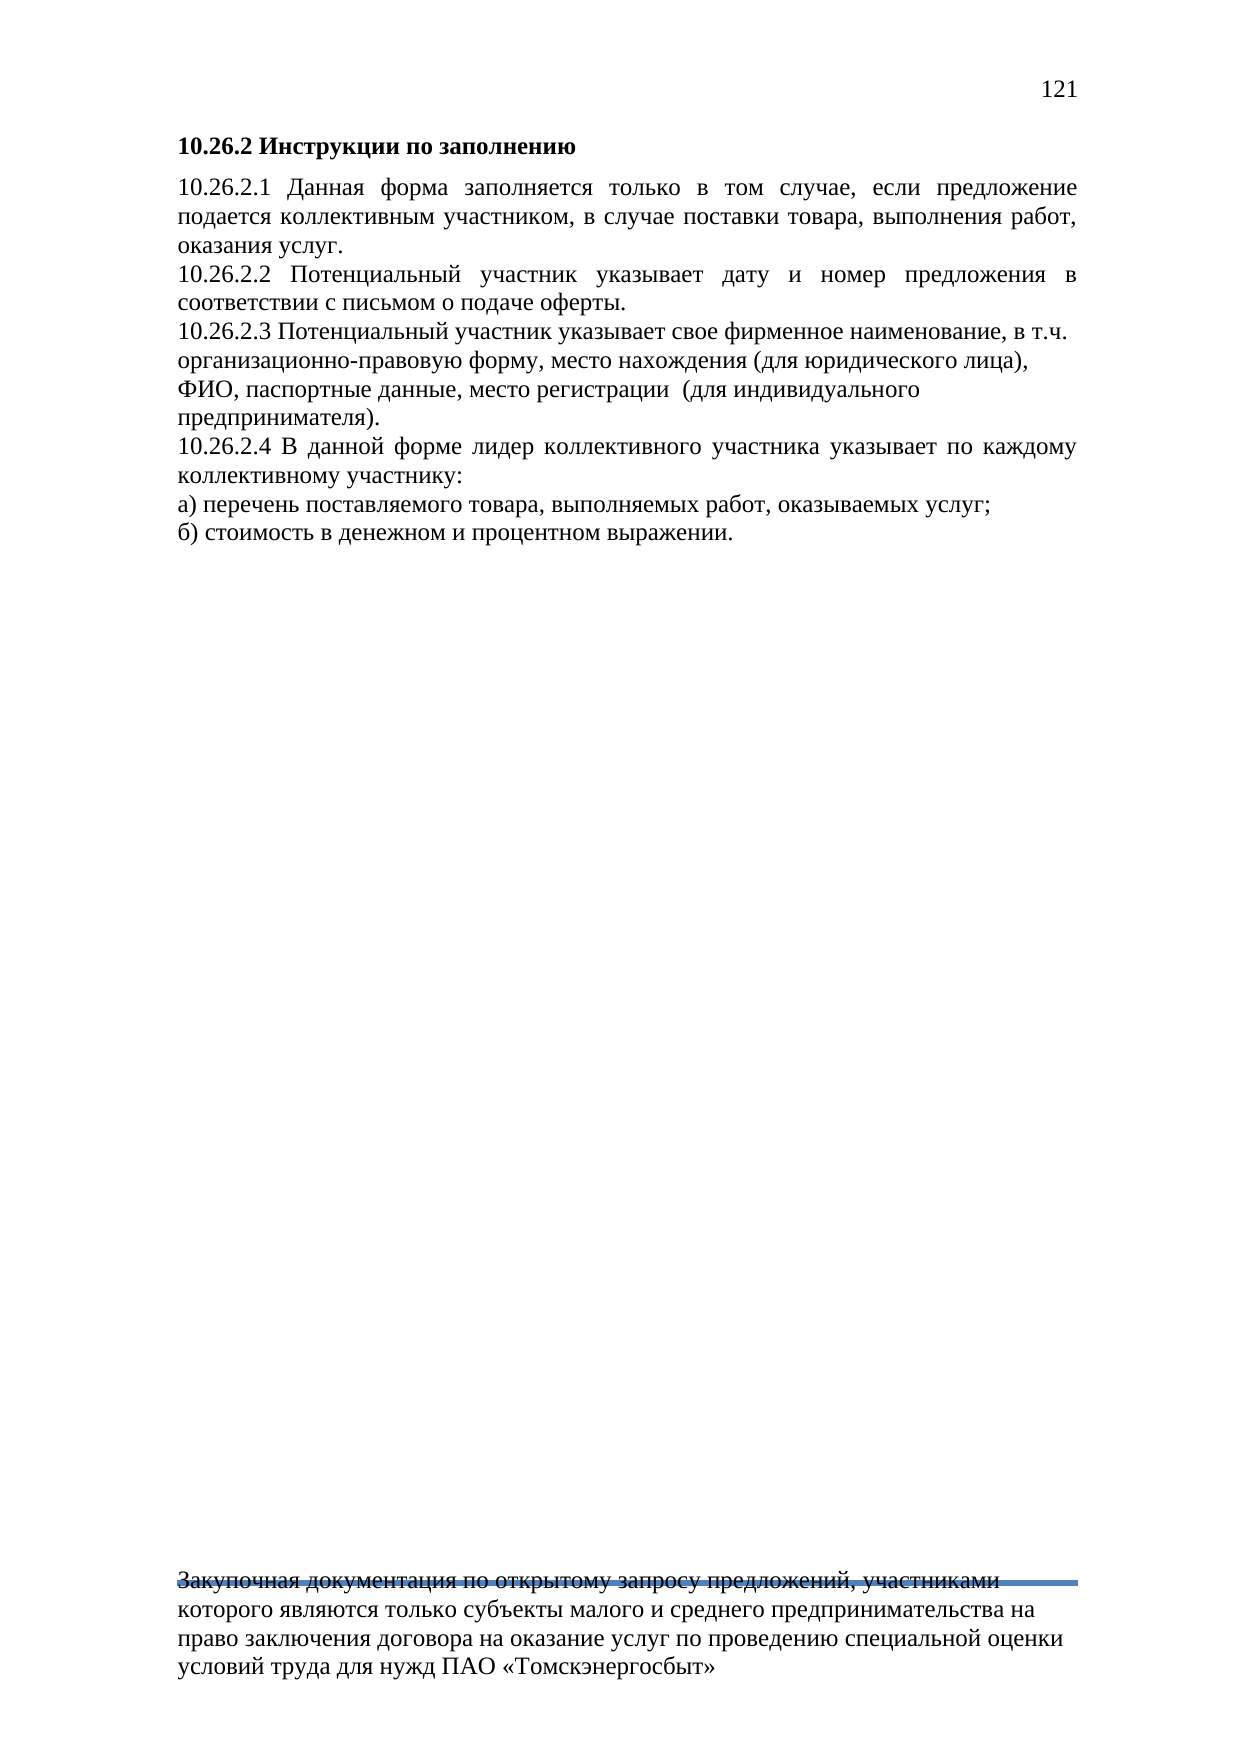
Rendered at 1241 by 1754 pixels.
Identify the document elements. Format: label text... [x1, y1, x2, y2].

text 10.26.2.3 Потенциальный участник указывает свое фирменное наименование, в т.ч. организационно-правовую форму, место нахождения (для юридического лица), ФИО, паспортные данные, место регистрации (для индивидуального предпринимателя). [177, 316, 1078, 431]
list стоимость в денежном и процентном выражении. [177, 517, 1078, 546]
text 10.26.2 Инструкции по заполнению [177, 131, 1078, 160]
text 10.26.2.1 Данная форма заполняется только в том случае, если предложение подается коллективным участником, в случае поставки товара, выполнения работ, оказания услуг. [177, 172, 1078, 259]
list перечень поставляемого товара, выполняемых работ, оказываемых услуг; [177, 489, 1078, 517]
text 10.26.2.2 Потенциальный участник указывает дату и номер предложения в соответствии с письмом о подаче оферты. [177, 259, 1078, 316]
text 10.26.2.4 В данной форме лидер коллективного участника указывает по каждому коллективному участнику: [177, 431, 1078, 489]
